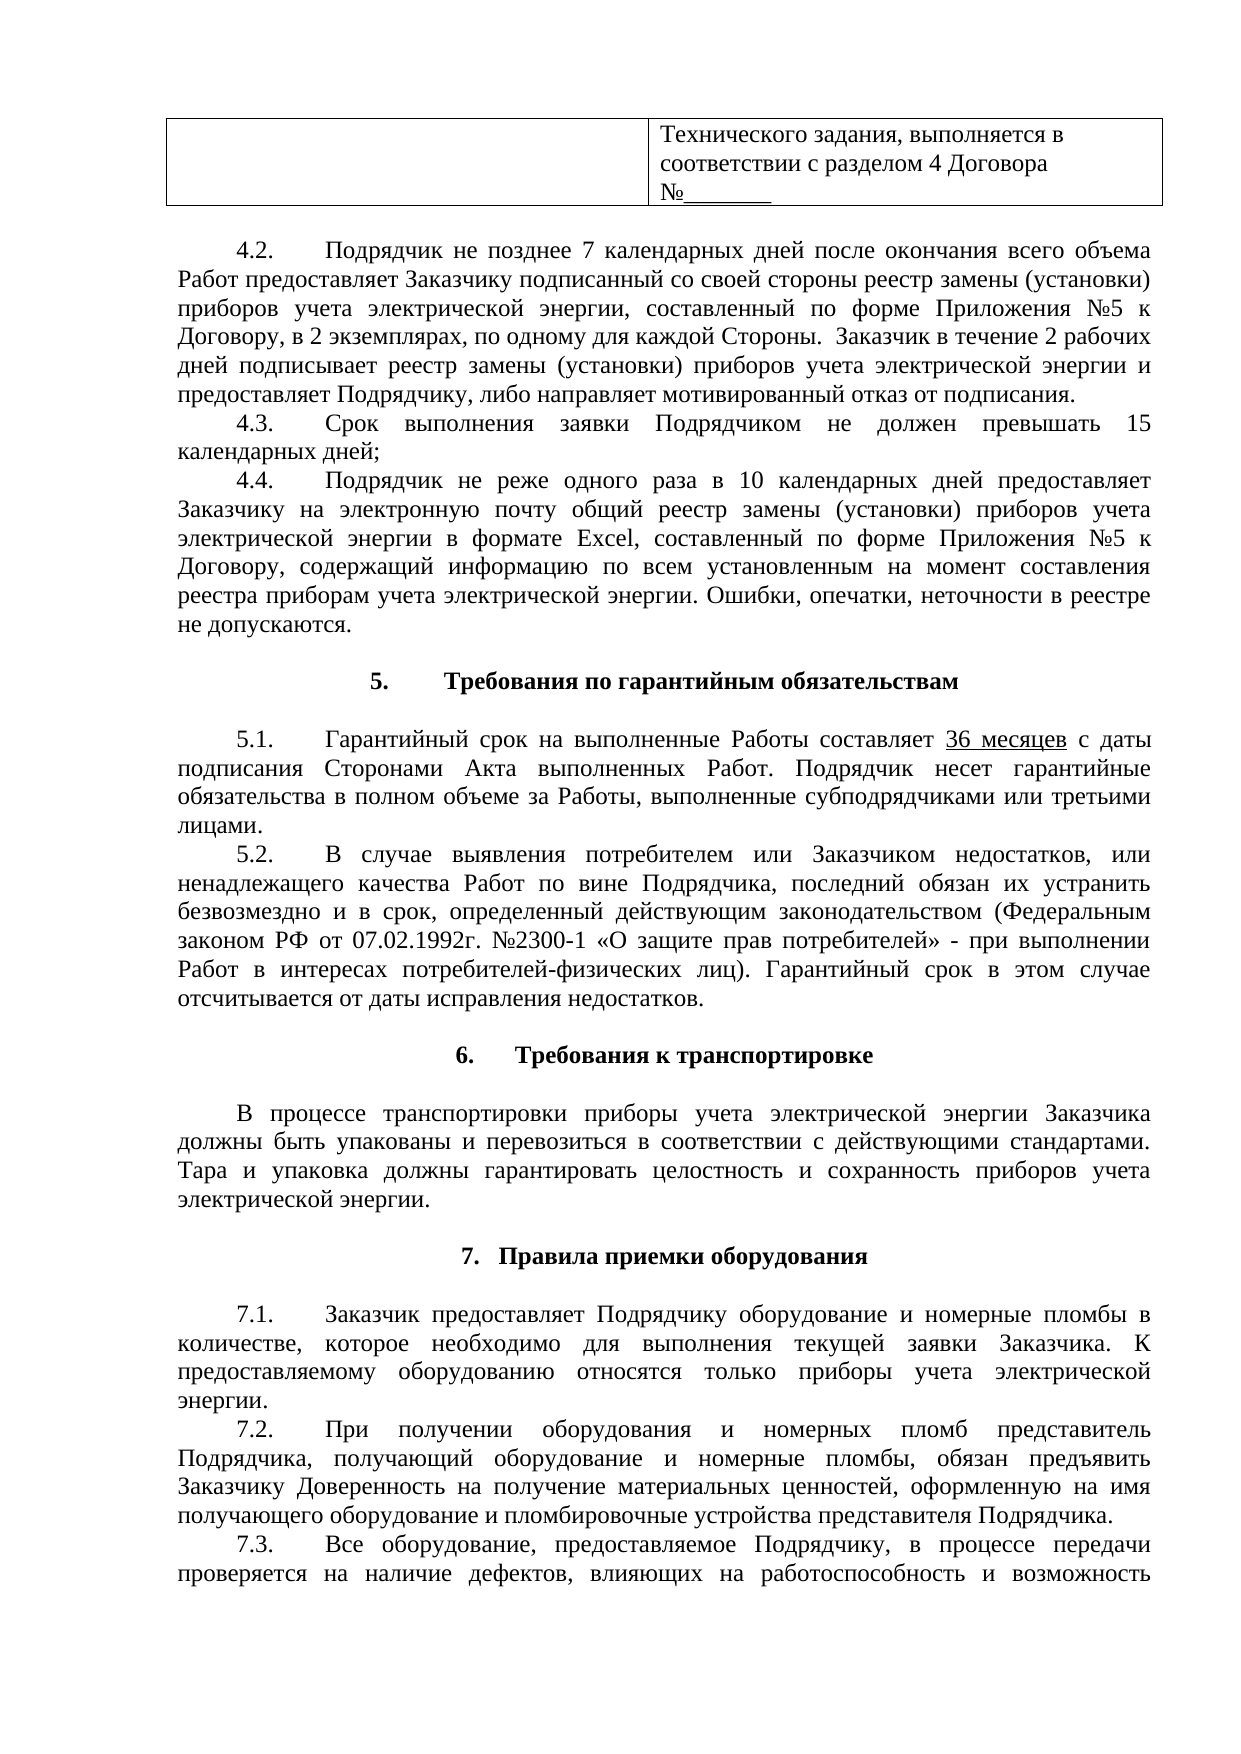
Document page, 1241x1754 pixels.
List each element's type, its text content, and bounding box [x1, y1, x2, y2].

list Срок выполнения заявки Подрядчиком не должен превышать 15 календарных дней; [177, 408, 1152, 465]
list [177, 1529, 1152, 1586]
list При получении оборудования и номерных пломб представитель Подрядчика, получающий оборудование и номерные пломбы, обязан предъявить Заказчику Доверенность на получение материальных ценностей, оформленную на имя получающего оборудование и пломбировочные устройства представителя Подрядчика. [177, 1414, 1152, 1529]
list Подрядчик не реже одного раза в 10 календарных дней предоставляет Заказчику на электронную почту общий реестр замены (установки) приборов учета электрической энергии в формате Excel, составленный по форме Приложения №5 к Договору, содержащий информацию по всем установленным на момент составления реестра приборам учета электрической энергии. Ошибки, опечатки, неточности в реестре не допускаются. [177, 465, 1152, 638]
list В случае выявления потребителем или Заказчиком недостатков, или ненадлежащего качества Работ по вине Подрядчика, последний обязан их устранить безвозмездно и в срок, определенный действующим законодательством (Федеральным законом РФ от 07.02.1992г. №2300-1 «О защите прав потребителей» - при выполнении Работ в интересах потребителей-физических лиц). Гарантийный срок в этом случае отсчитывается от даты исправления недостатков. [177, 839, 1152, 1011]
list Требования по гарантийным обязательствам [177, 666, 1152, 695]
list Гарантийный срок на выполненные Работы составляет 36 месяцев с даты подписания Сторонами Акта выполненных Работ. Подрядчик несет гарантийные обязательства в полном объеме за Работы, выполненные субподрядчиками или третьими лицами. [177, 724, 1152, 839]
list Требования к транспортировке [177, 1040, 1152, 1069]
text В процессе транспортировки приборы учета электрической энергии Заказчика должны быть упакованы и перевозиться в соответствии с действующими стандартами. Тара и упаковка должны гарантировать целостность и сохранность приборов учета электрической энергии. [177, 1098, 1152, 1213]
list Заказчик предоставляет Подрядчику оборудование и номерные пломбы в количестве, которое необходимо для выполнения текущей заявки Заказчика. К предоставляемому оборудованию относятся только приборы учета электрической энергии. [177, 1299, 1152, 1414]
list Подрядчик не позднее 7 календарных дней после окончания всего объема Работ предоставляет Заказчику подписанный со своей стороны реестр замены (установки) приборов учета электрической энергии, составленный по форме Приложения №5 к Договору, в 2 экземплярах, по одному для каждой Стороны. Заказчик в течение 2 рабочих дней подписывает реестр замены (установки) приборов учета электрической энергии и предоставляет Подрядчику, либо направляет мотивированный отказ от подписания. [177, 235, 1152, 408]
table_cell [649, 119, 1162, 205]
list Правила приемки оборудования [177, 1241, 1152, 1270]
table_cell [167, 119, 648, 205]
